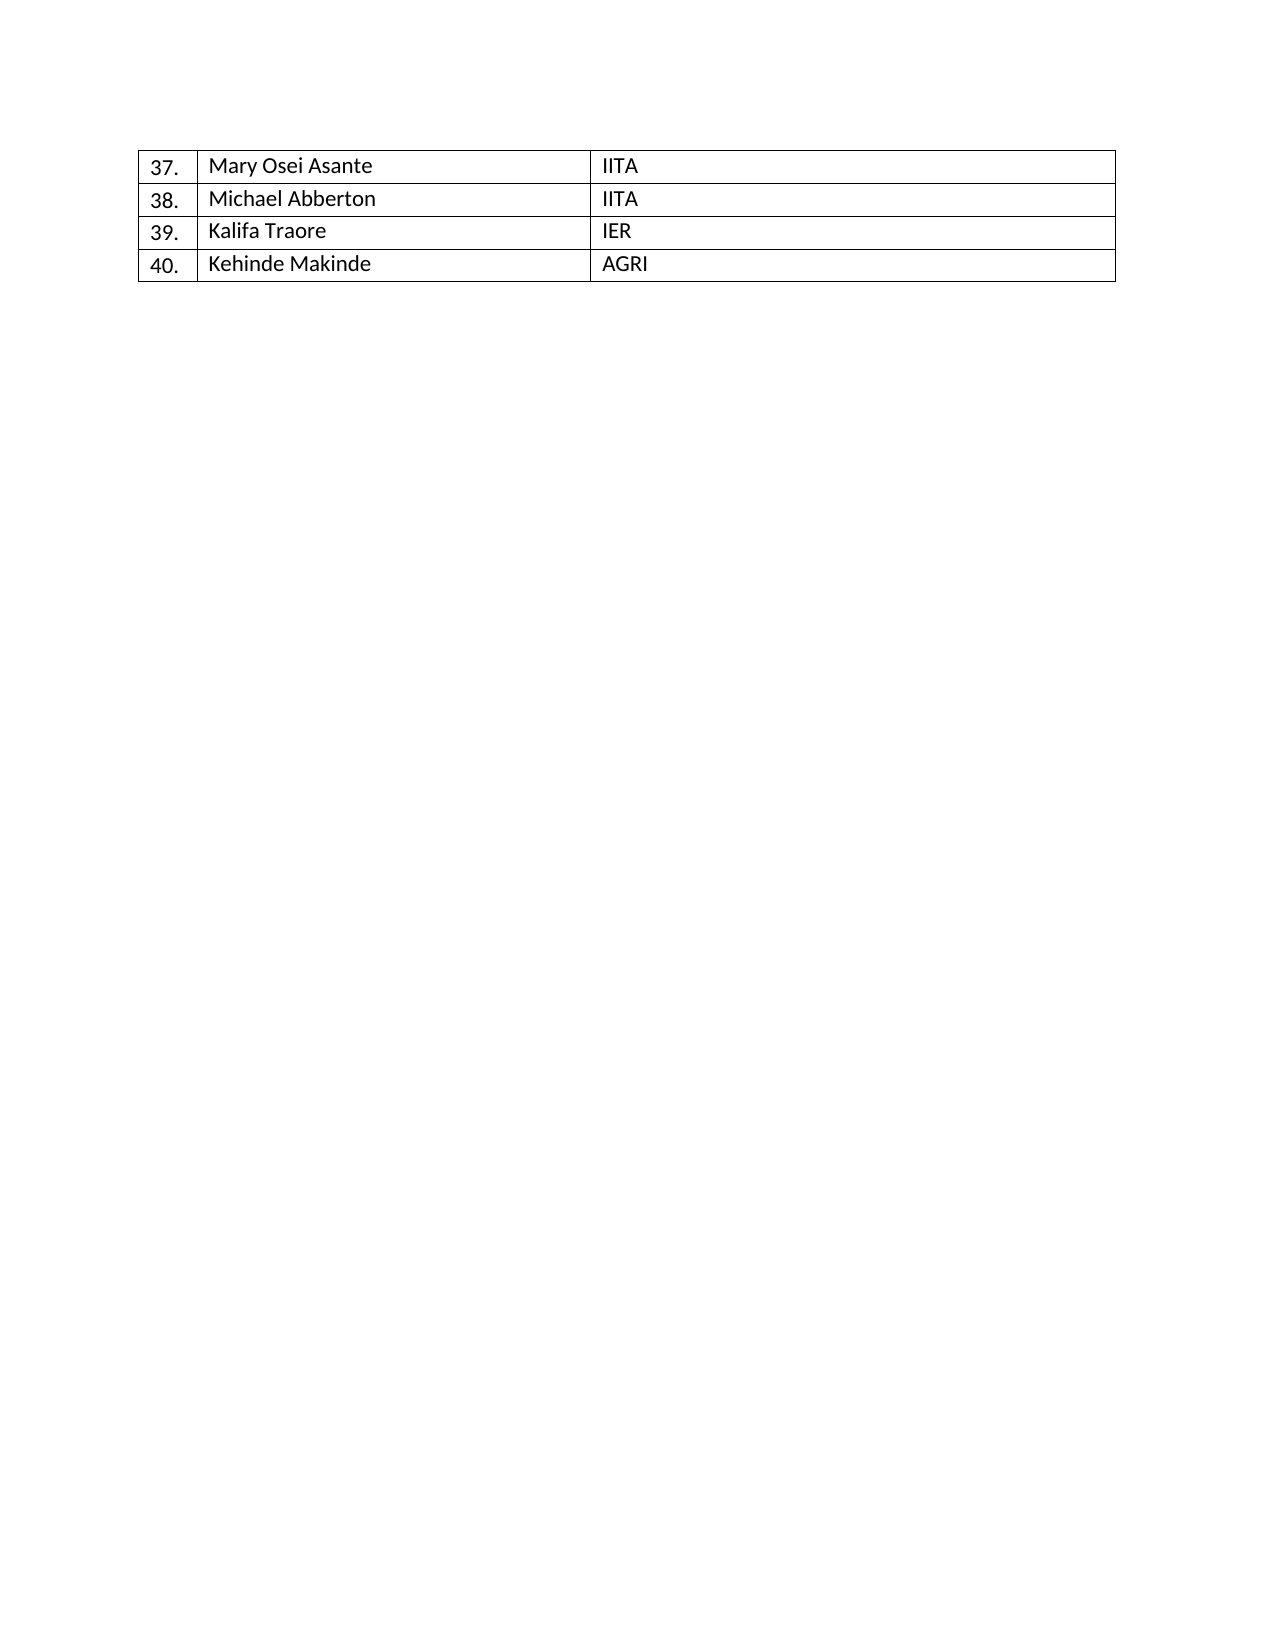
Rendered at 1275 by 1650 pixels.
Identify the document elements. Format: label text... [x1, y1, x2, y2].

table_cell IER [591, 217, 1115, 248]
table_cell 39. [139, 217, 197, 248]
table_cell 37. [139, 151, 197, 183]
table_cell Kalifa Traore [198, 217, 590, 248]
table_cell IITA [591, 151, 1115, 183]
table_cell AGRI [591, 250, 1115, 281]
table_cell Kehinde Makinde [198, 250, 590, 281]
table_cell Michael Abberton [198, 184, 590, 216]
table_cell 40. [139, 250, 197, 281]
table_cell 38. [139, 184, 197, 216]
table_cell Mary Osei Asante [198, 151, 590, 183]
table_cell IITA [591, 184, 1115, 216]
